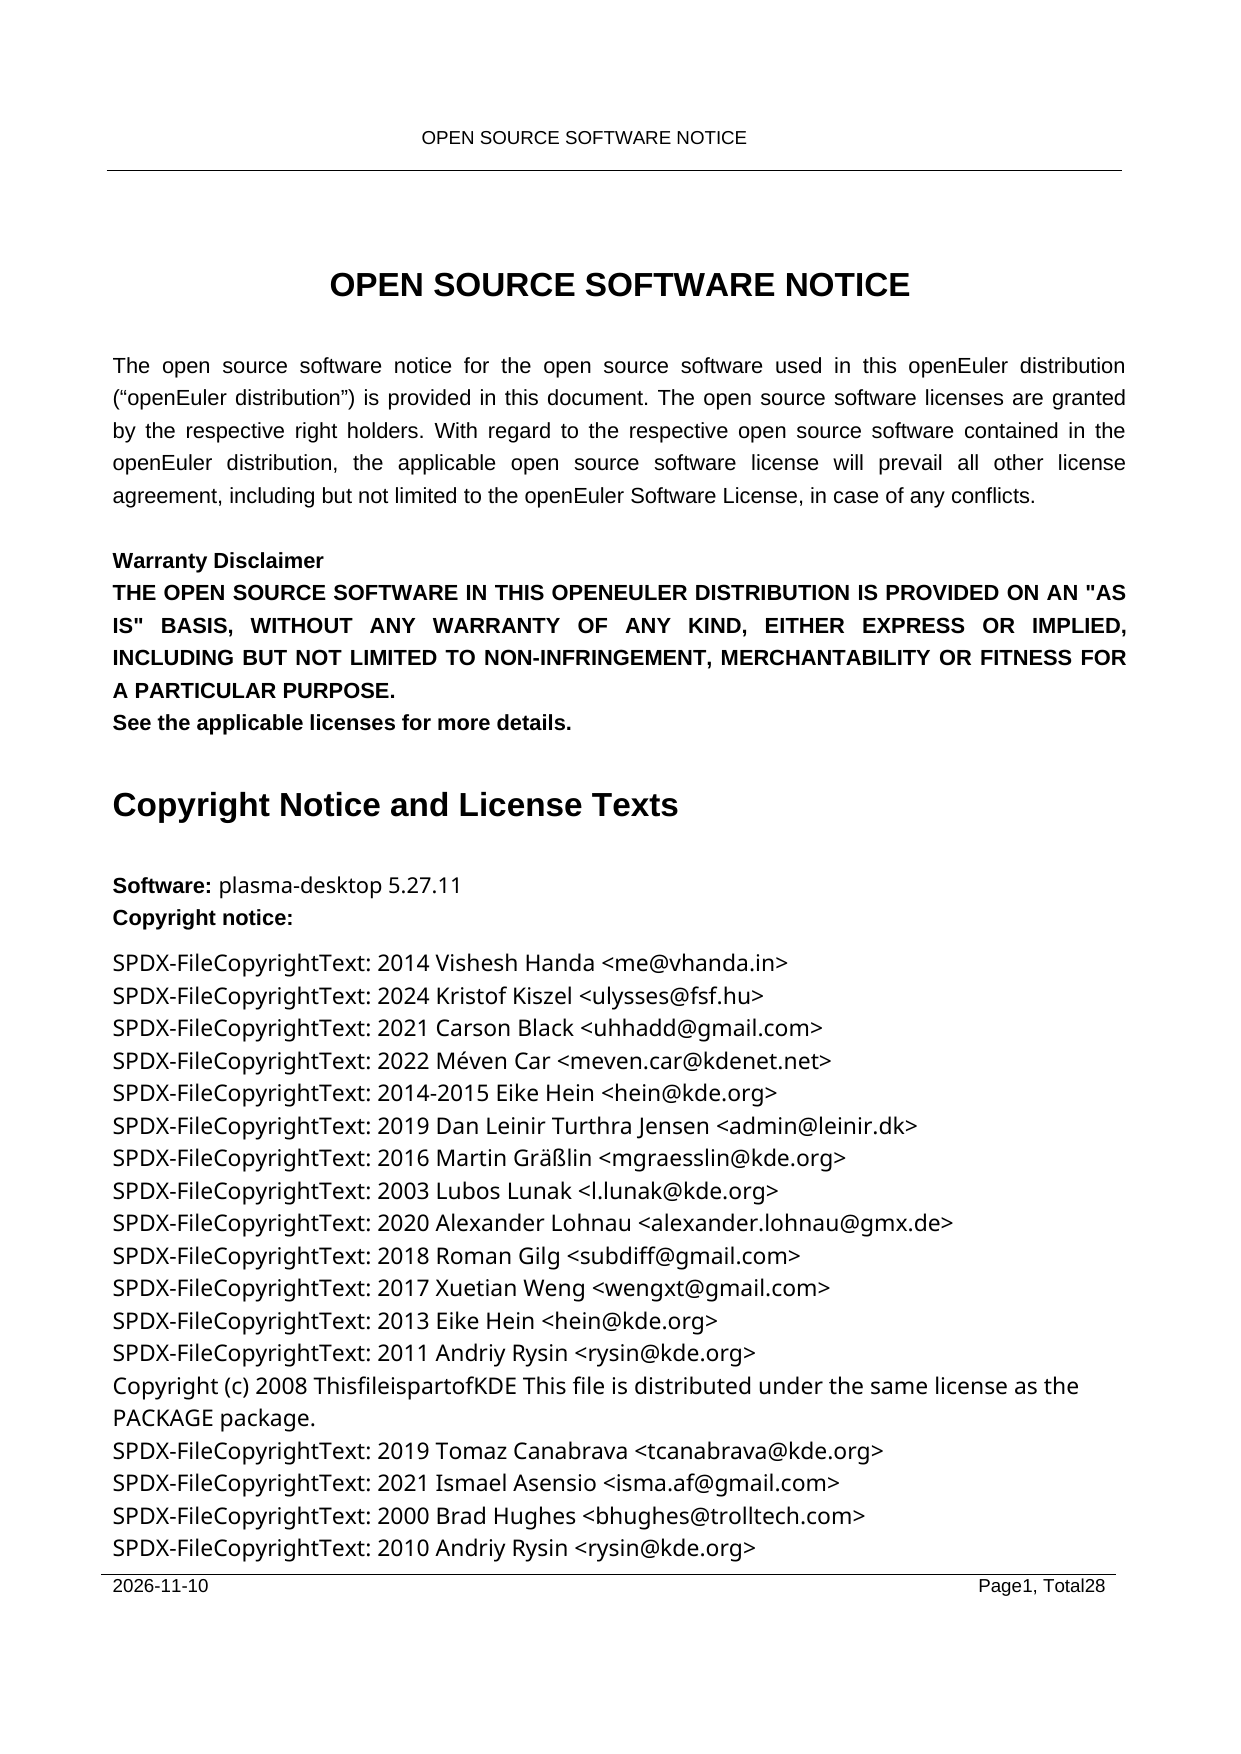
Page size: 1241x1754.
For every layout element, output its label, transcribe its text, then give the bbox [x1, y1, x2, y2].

text Copyright Notice and License Texts [112, 771, 1128, 836]
text Copyright notice: [112, 901, 1128, 934]
title Software: plasma-desktop 5.27.11 [112, 869, 1128, 901]
text Warranty Disclaimer [112, 544, 1128, 576]
text OPEN SOURCE SOFTWARE NOTICE [112, 251, 1128, 316]
text THE OPEN SOURCE SOFTWARE IN THIS OPENEULER DISTRIBUTION IS PROVIDED ON AN "AS IS" BASIS, WITHOUT ANY WARRANTY OF ANY KIND, EITHER EXPRESS OR IMPLIED, INCLUDING BUT NOT LIMITED TO NON-INFRINGEMENT, MERCHANTABILITY OR FITNESS FOR A PARTICULAR PURPOSE. See the applicable licenses for more details. [112, 576, 1128, 739]
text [112, 947, 1128, 1564]
text The open source software notice for the open source software used in this openEuler distribution (“openEuler distribution”) is provided in this document. The open source software licenses are granted by the respective right holders. With regard to the respective open source software contained in the openEuler distribution, the applicable open source software license will prevail all other license agreement, including but not limited to the openEuler Software License, in case of any conflicts. [112, 349, 1128, 511]
